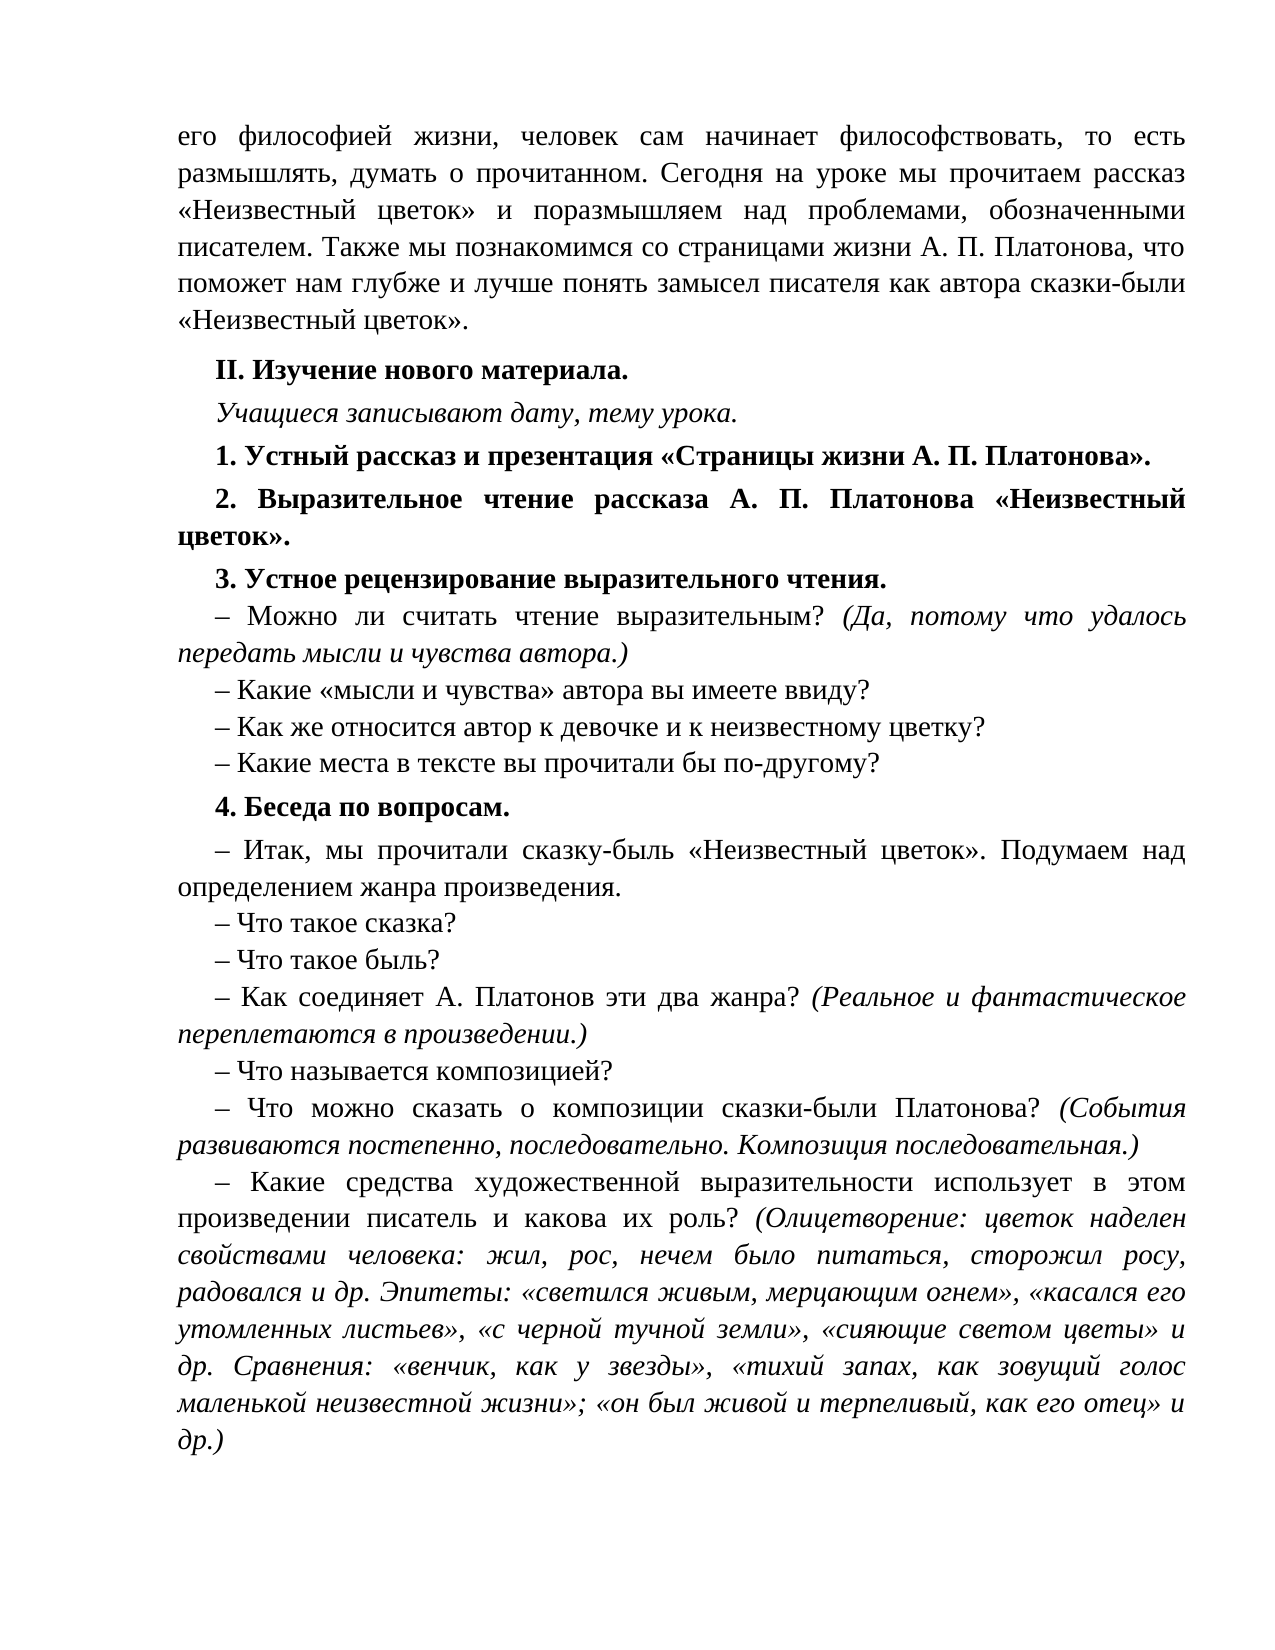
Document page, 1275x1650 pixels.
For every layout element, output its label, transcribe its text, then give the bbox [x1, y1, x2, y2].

text – Какие «мысли и чувства» автора вы имеете ввиду? [177, 672, 1186, 705]
text – Что такое сказка? [177, 906, 1186, 939]
text – Какие средства художественной выразительности использует в этом произведении писатель и какова их роль? (Олицетворение: цветок наделен свойствами человека: жил, рос, нечем было питаться, сторожил росу, радовался и др. Эпитеты: «светился живым, мерцающим огнем», «касался его утомленных листьев», «с черной тучной земли», «сияющие светом цветы» и др. Сравнения: «венчик, как у звезды», «тихий запах, как зовущий голос маленькой неизвестной жизни»; «он был живой и терпеливый, как его отец» и др.) [177, 1164, 1186, 1455]
text – Как же относится автор к девочке и к неизвестному цветку? [177, 709, 1186, 742]
text – Что такое быль? [177, 942, 1186, 976]
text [177, 118, 1186, 336]
text – Что называется композицией? [177, 1053, 1186, 1087]
text Учащиеся записывают дату, тему урока. [177, 395, 1186, 428]
text 3. Устное рецензирование выразительного чтения. [177, 561, 1186, 595]
text – Какие места в тексте вы прочитали бы по-другому? [177, 746, 1186, 779]
text II. Изучение нового материала. [177, 352, 1186, 385]
text 1. Устный рассказ и презентация «Страницы жизни А. П. Платонова». [177, 438, 1186, 472]
text – Можно ли считать чтение выразительным? (Да, потому что удалось передать мысли и чувства автора.) [177, 598, 1186, 668]
text 4. Беседа по вопросам. [177, 789, 1186, 822]
text 2. Выразительное чтение рассказа А. П. Платонова «Неизвестный цветок». [177, 481, 1186, 552]
text – Что можно сказать о композиции сказки-были Платонова? (События развиваются постепенно, последовательно. Композиция последовательная.) [177, 1090, 1186, 1160]
text – Итак, мы прочитали сказку-быль «Неизвестный цветок». Подумаем над определением жанра произведения. [177, 832, 1186, 902]
text – Как соединяет А. Платонов эти два жанра? (Реальное и фантастическое переплетаются в произведении.) [177, 979, 1186, 1050]
